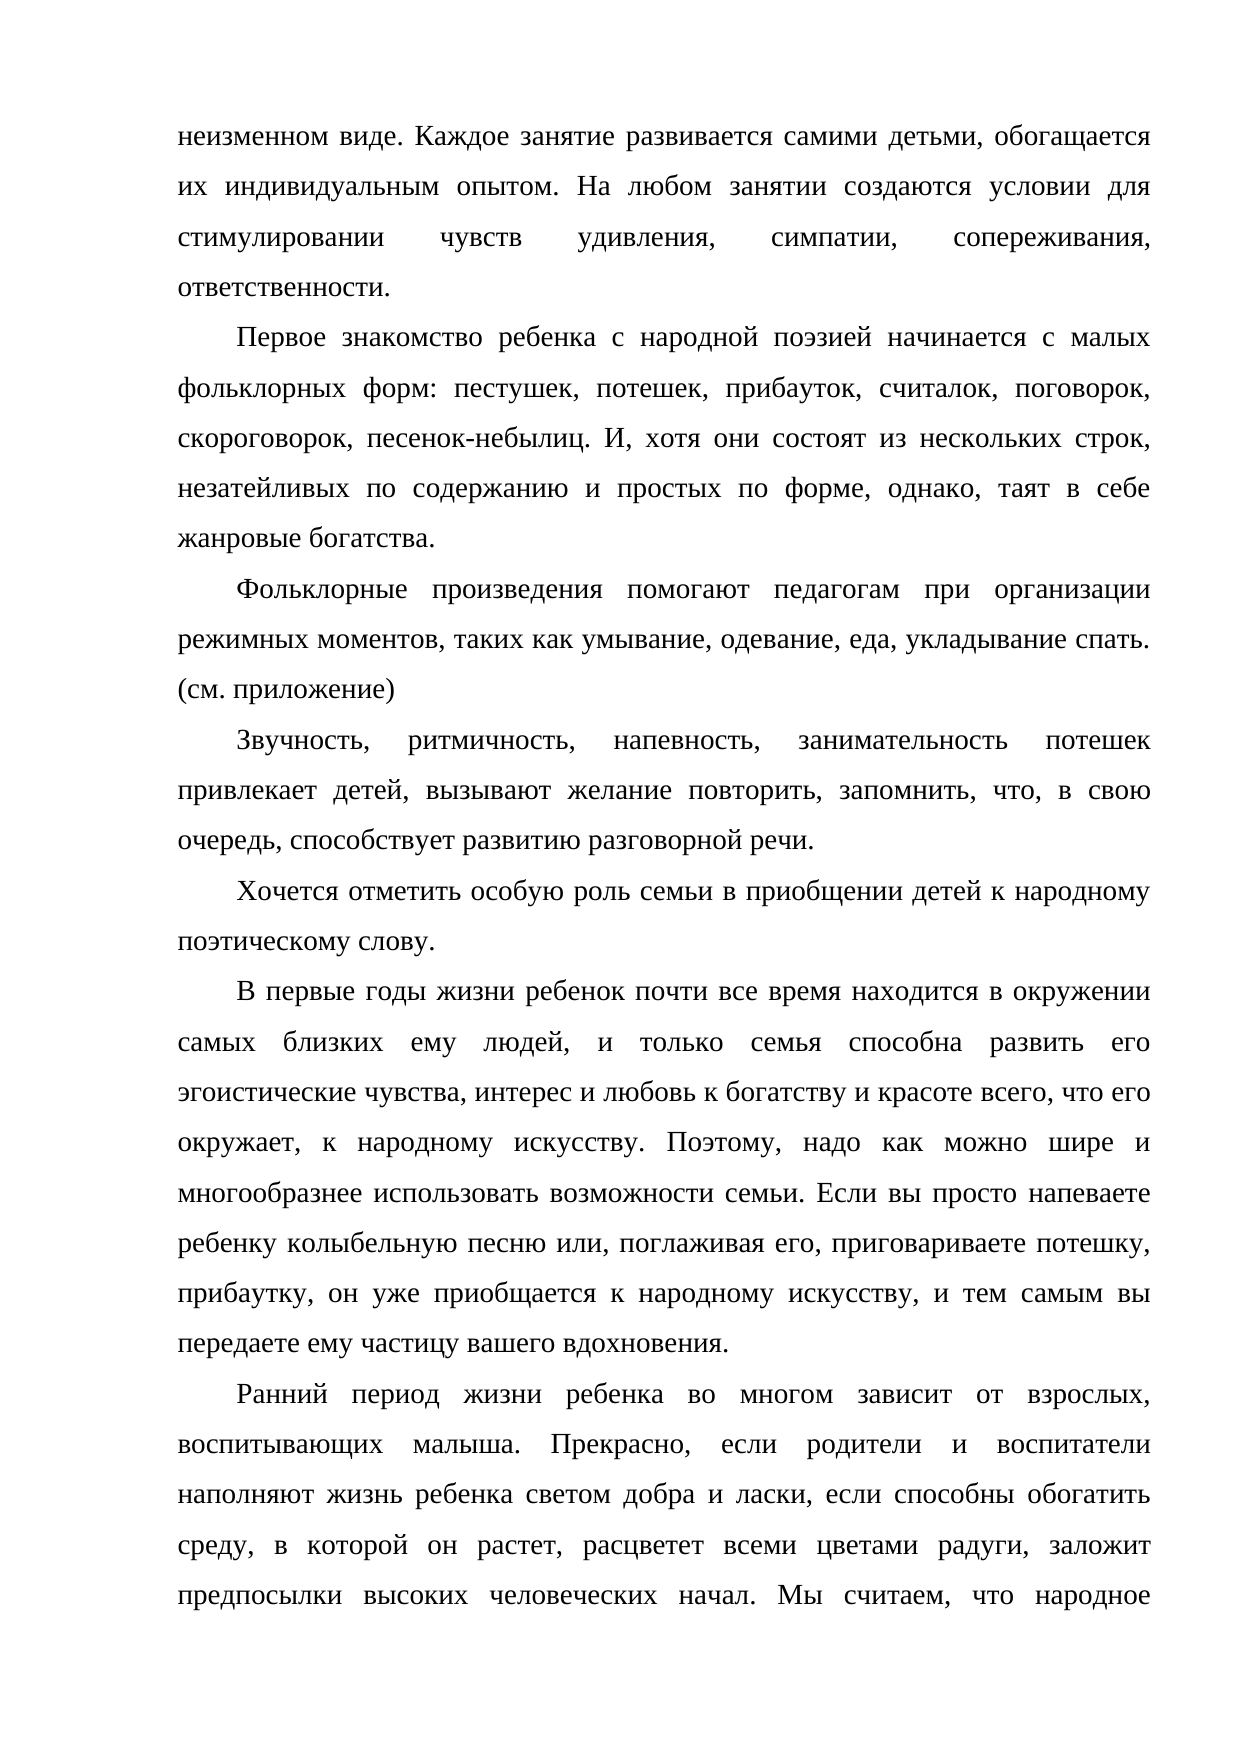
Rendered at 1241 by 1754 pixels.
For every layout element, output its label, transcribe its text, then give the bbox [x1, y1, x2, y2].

text Хочется отметить особую роль семьи в приобщении детей к народному поэтическому слову. [177, 873, 1152, 957]
text Первое знакомство ребенка с народной поэзией начинается с малых фольклорных форм: пестушек, потешек, прибауток, считалок, поговорок, скороговорок, песенок-небылиц. И, хотя они состоят из нескольких строк, незатейливых по содержанию и простых по форме, однако, таят в себе жанровые богатства. [177, 319, 1152, 554]
text Звучность, ритмичность, напевность, занимательность потешек привлекает детей, вызывают желание повторить, запомнить, что, в свою очередь, способствует развитию разговорной речи. [177, 722, 1152, 856]
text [177, 1376, 1152, 1611]
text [177, 118, 1152, 303]
text В первые годы жизни ребенок почти все время находится в окружении самых близких ему людей, и только семья способна развить его эгоистические чувства, интерес и любовь к богатству и красоте всего, что его окружает, к народному искусству. Поэтому, надо как можно шире и многообразнее использовать возможности семьи. Если вы просто напеваете ребенку колыбельную песню или, поглаживая его, приговариваете потешку, прибаутку, он уже приобщается к народному искусству, и тем самым вы передаете ему частицу вашего вдохновения. [177, 973, 1152, 1359]
text Фольклорные произведения помогают педагогам при организации режимных моментов, таких как умывание, одевание, еда, укладывание спать. (см. приложение) [177, 571, 1152, 705]
